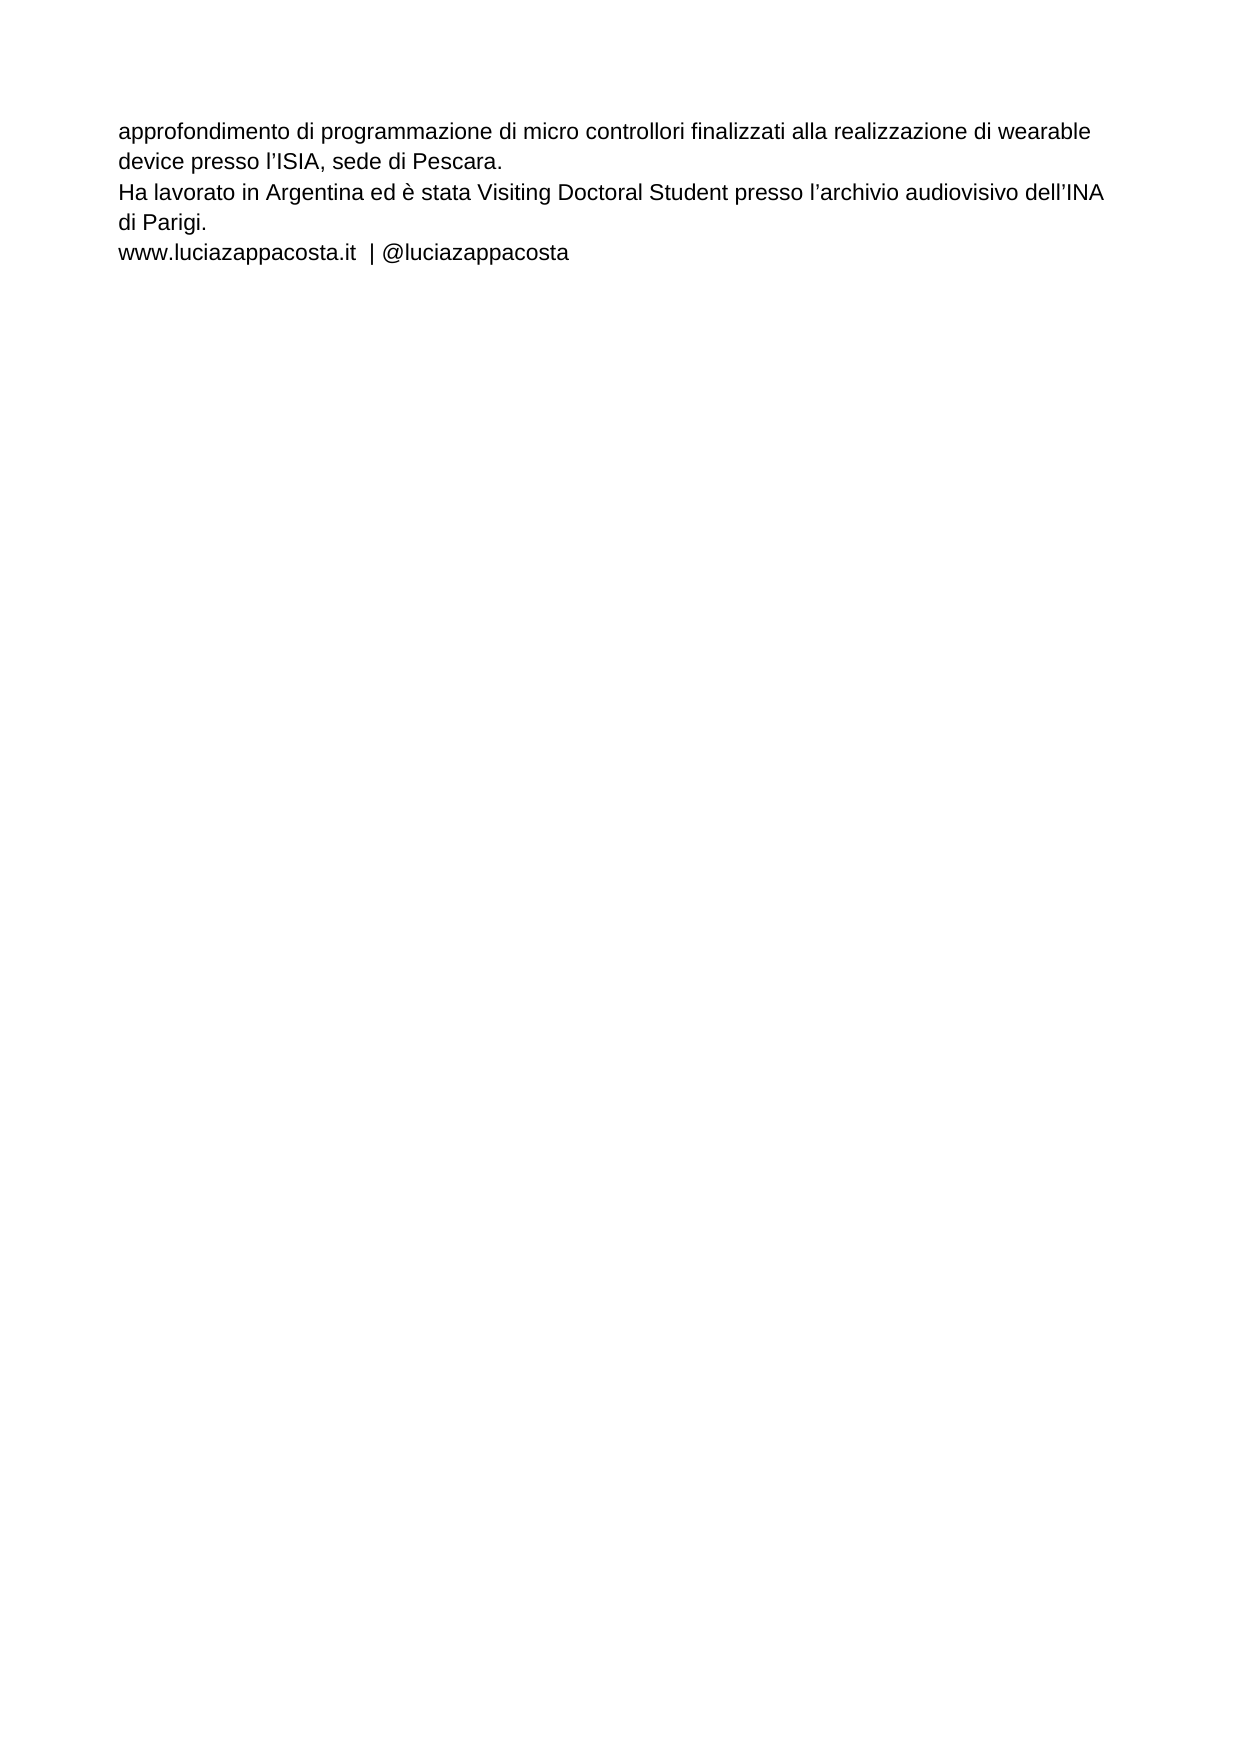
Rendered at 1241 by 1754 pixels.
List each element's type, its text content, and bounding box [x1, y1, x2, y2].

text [118, 118, 1122, 175]
text www.luciazappacosta.it | @luciazappacosta [118, 239, 1122, 265]
text Ha lavorato in Argentina ed è stata Visiting Doctoral Student presso l’archivio audiovisivo dell’INA di Parigi. [118, 178, 1122, 235]
